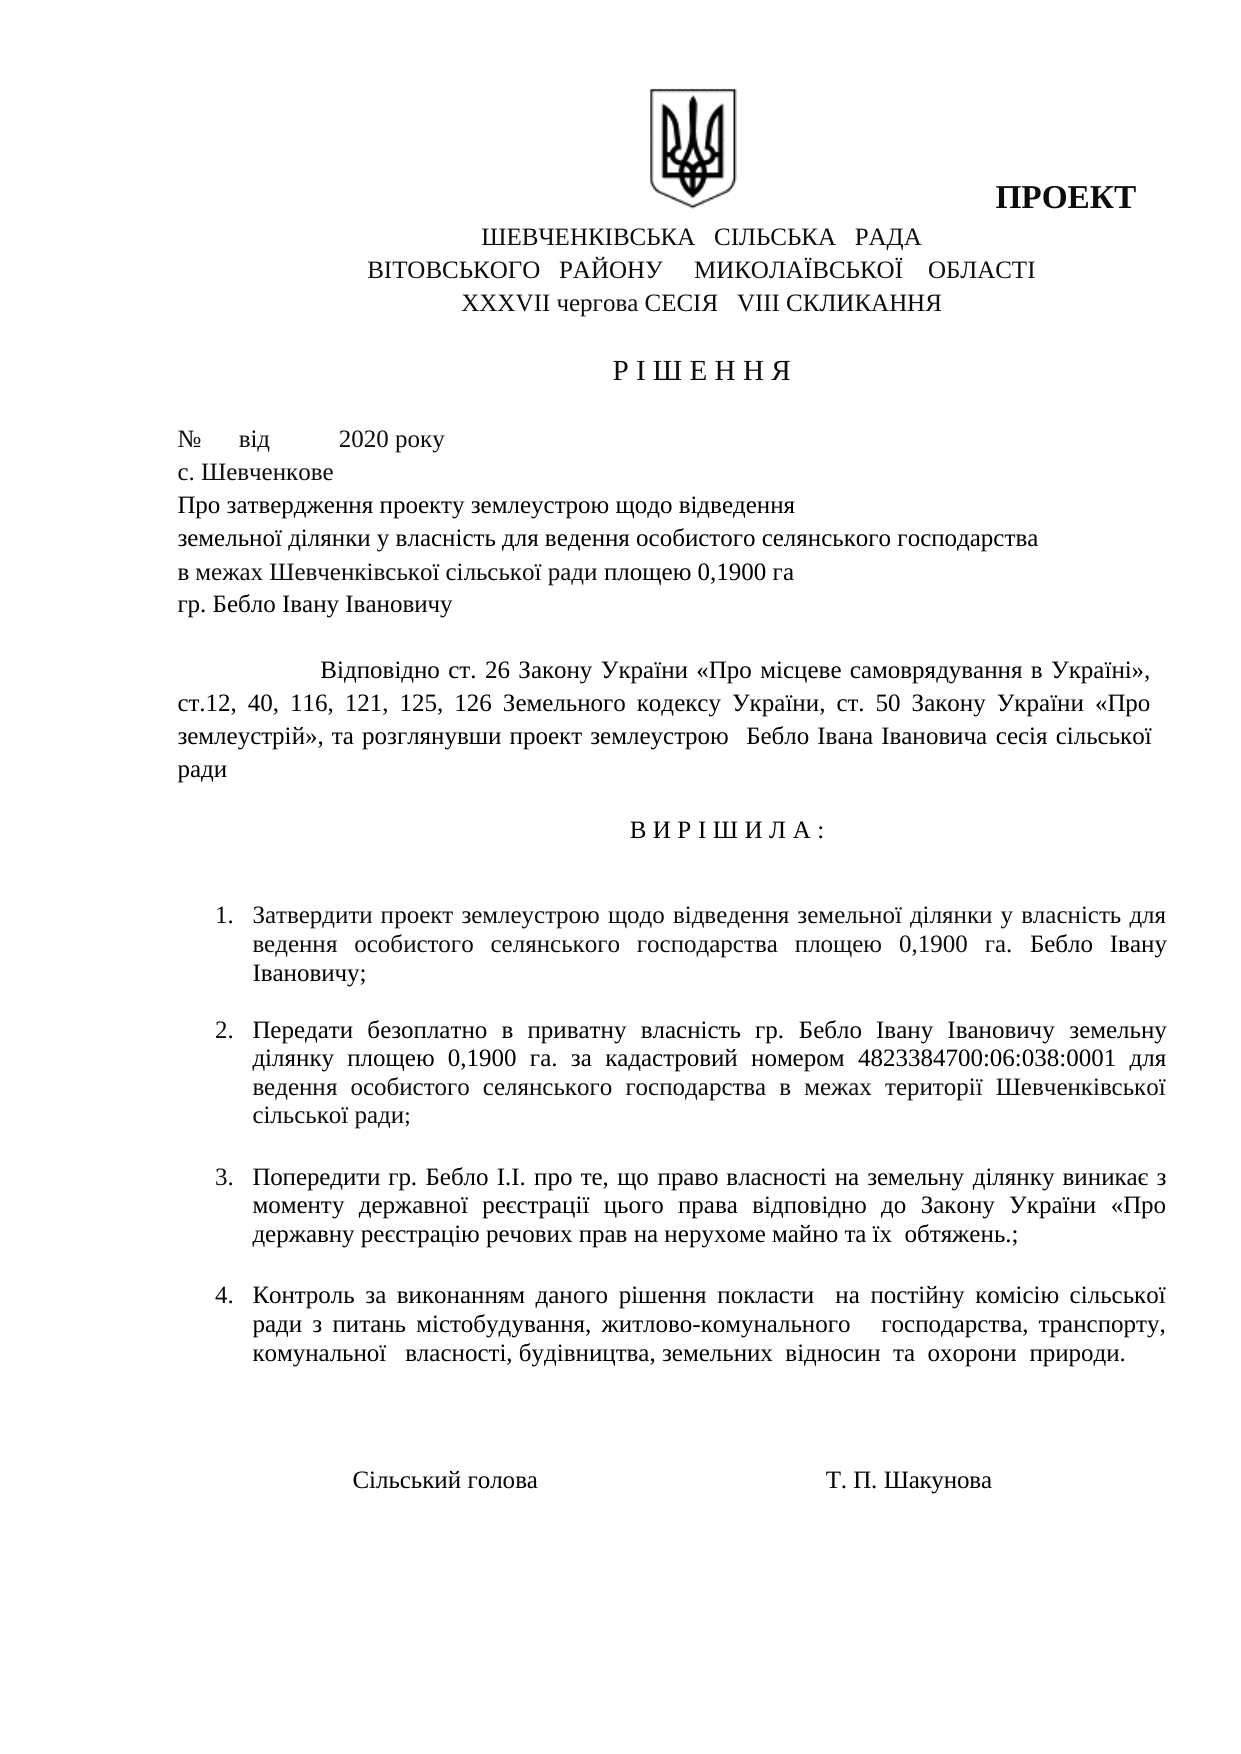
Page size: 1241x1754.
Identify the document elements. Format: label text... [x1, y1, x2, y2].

text Сільський голова Т. П. Шакунова [177, 1465, 1167, 1494]
picture [649, 88, 737, 209]
text ШЕВЧЕНКІВСЬКА СІЛЬСЬКА РАДА ВІТОВСЬКОГО РАЙОНУ МИКОЛАЇВСЬКОЇ ОБЛАСТІ ХХХVІІ чергова СЕСІЯ VІІІ СКЛИКАННЯ [236, 222, 1167, 316]
text ВИРІШИЛА: [236, 815, 1167, 844]
text с. Шевченкове [177, 457, 1167, 486]
list земельної ділянки у власність для ведення особистого селянського господарства [177, 523, 1152, 552]
list Передати безоплатно в приватну власність гр. Бебло Івану Івановичу земельну ділянку площею 0,1900 га. за кадастровий номером 4823384700:06:038:0001 для ведення особистого селянського господарства в межах території Шевченківської сільської ради; [215, 1015, 1167, 1129]
text Р І Ш Е Н Н Я [236, 353, 1167, 386]
list Контроль за виконанням даного рішення покласти на постійну комісію сільської ради з питань містобудування, житлово-комунального господарства, транспорту, комунальної власності, будівництва, земельних відносин та охорони природи. [215, 1281, 1167, 1367]
text ПРОЕКТ [177, 88, 1167, 216]
text Відповідно ст. 26 Закону України «Про місцеве самоврядування в Україні», ст.12, 40, 116, 121, 125, 126 Земельного кодексу України, ст. 50 Закону України «Про землеустрій», та розглянувши проект землеустрою Бебло Івана Івановича сесія сільської ради [177, 655, 1152, 783]
list гр. Бебло Івану Івановичу [177, 589, 1152, 618]
list Затвердити проект землеустрою щодо відведення земельної ділянки у власність для ведення особистого селянського господарства площею 0,1900 га. Бебло Івану Івановичу; [215, 901, 1167, 987]
list в межах Шевченківської сільської ради площею 0,1900 га [177, 557, 1152, 585]
text № від 2020 року [177, 424, 1167, 453]
list Попередити гр. Бебло І.І. про те, що право власності на земельну ділянку виникає з моменту державної реєстрації цього права відповідно до Закону України «Про державну реєстрацію речових прав на нерухоме майно та їх обтяжень.; [215, 1162, 1167, 1248]
list Про затвердження проекту землеустрою щодо відведення [177, 491, 1152, 519]
